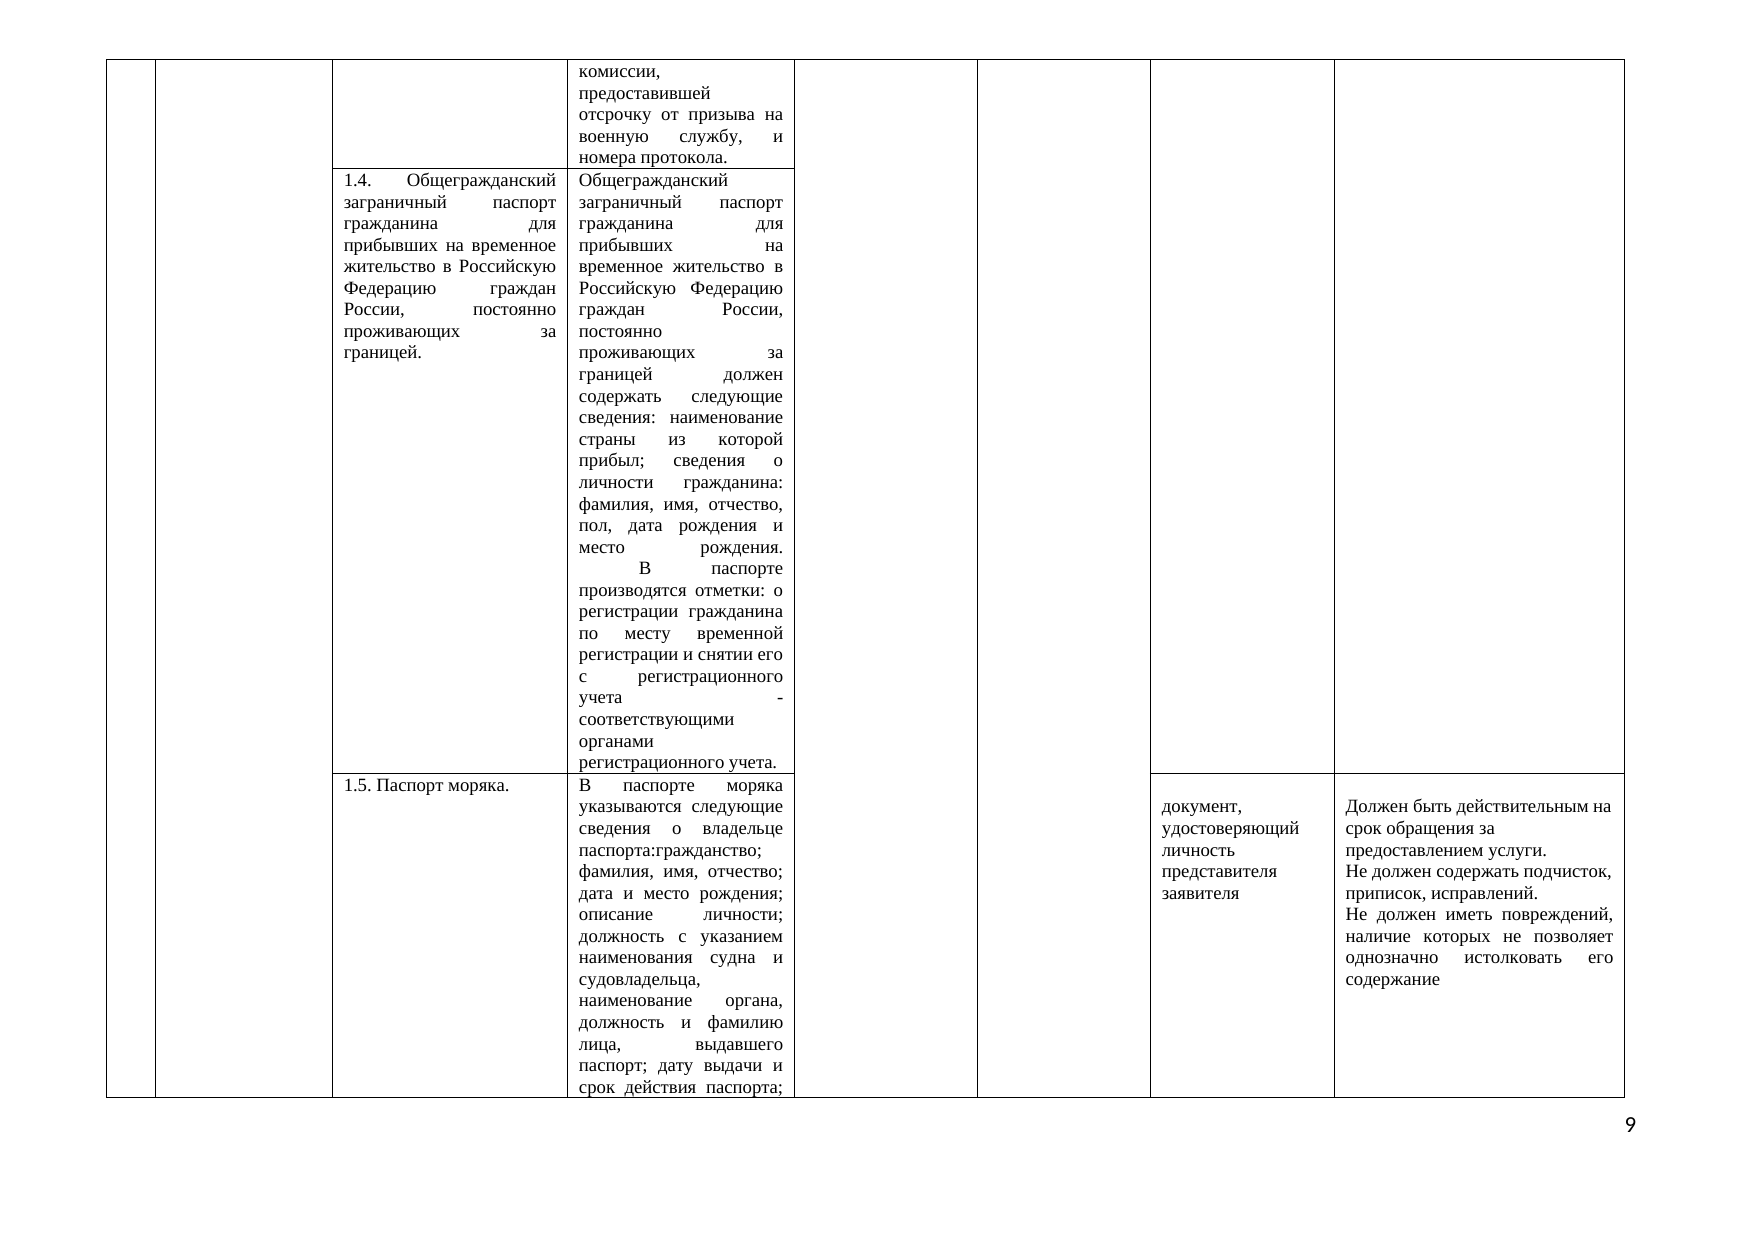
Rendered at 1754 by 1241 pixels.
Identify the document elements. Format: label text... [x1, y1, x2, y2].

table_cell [568, 774, 794, 1097]
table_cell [333, 774, 567, 1097]
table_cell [568, 60, 794, 168]
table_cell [333, 60, 567, 168]
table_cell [1151, 774, 1334, 1097]
table_cell Общегражданский заграничный паспорт гражданина для прибывших на временное жительство в Российскую Федерацию граждан России, постоянно проживающих за границей должен содержать следующие сведения: наименование страны из которой прибыл; сведения о личности гражданина: фамилия, имя, отчество, пол, дата рождения и место рождения. В паспорте производятся отметки: о регистрации гражданина по месту временной регистрации и снятии его с регистрационного учета - соответствующими органами регистрационного учета. [568, 169, 794, 773]
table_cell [1335, 774, 1624, 1097]
table_cell 1.4. Общегражданский заграничный паспорт гражданина для прибывших на временное жительство в Российскую Федерацию граждан России, постоянно проживающих за границей. [333, 169, 567, 773]
